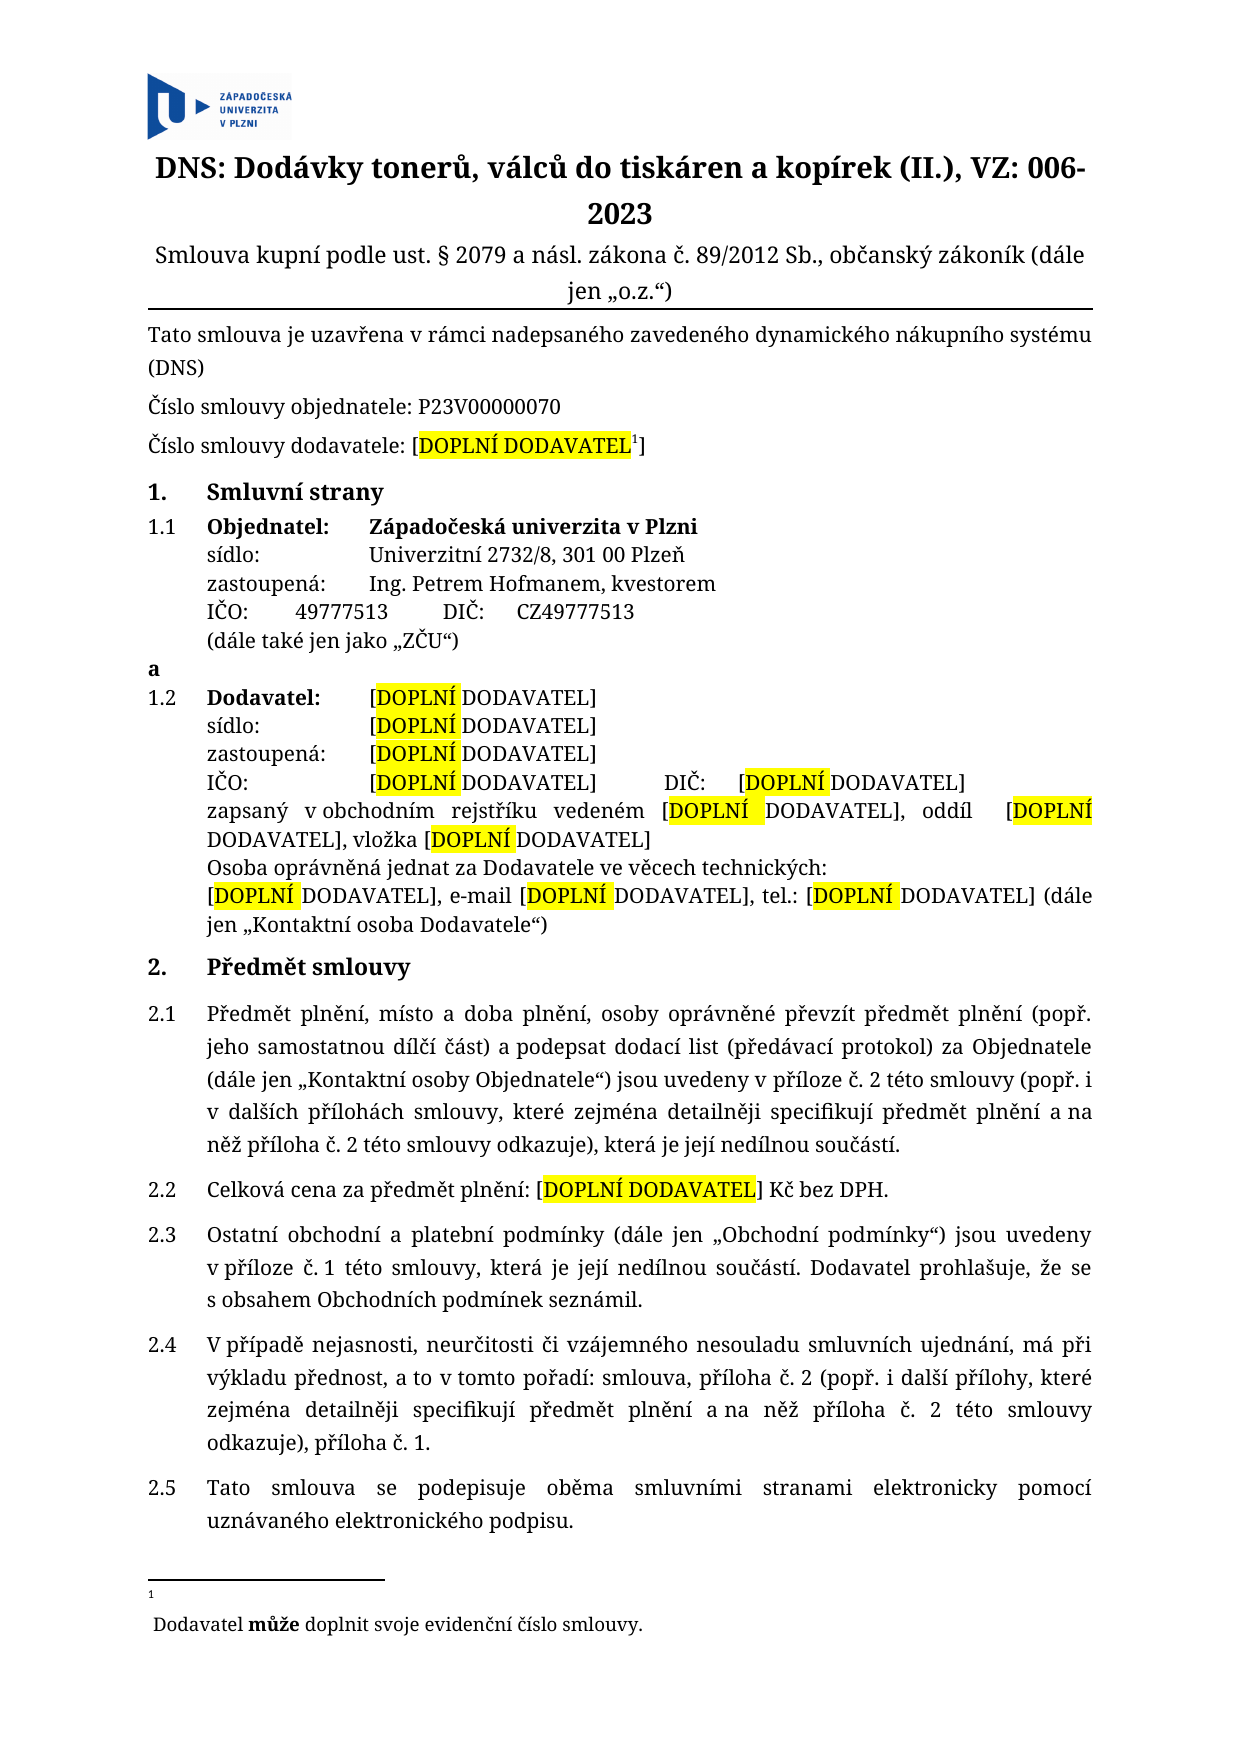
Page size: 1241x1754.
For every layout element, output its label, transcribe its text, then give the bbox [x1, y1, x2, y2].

text zastoupená: Ing. Petrem Hofmanem, kvestorem [207, 569, 1093, 597]
text Smlouva kupní podle ust. § 2079 a násl. zákona č. 89/2012 Sb., občanský zákoník (dále jen „o.z.“) [148, 239, 1093, 308]
list Celková cena za předmět plnění: [DOPLNÍ DODAVATEL] Kč bez DPH. [756, 1175, 1093, 1203]
text Číslo smlouvy dodavatele: [DOPLNÍ DODAVATEL] [631, 431, 1093, 459]
text (dále také jen jako „ZČU“) [207, 626, 1093, 654]
text a [148, 654, 1093, 683]
list Dodavatel: [DOPLNÍ DODAVATEL] [461, 683, 1093, 711]
list Předmět plnění, místo a doba plnění, osoby oprávněné převzít předmět plnění (popř. jeho samostatnou dílčí část) a podepsat dodací list (předávací protokol) za Objednatele (dále jen „Kontaktní osoby Objednatele“) jsou uvedeny v příloze č. 2 této smlouvy (popř. i v dalších přílohách smlouvy, které zejména detailněji specifikují předmět plnění a na něž příloha č. 2 této smlouvy odkazuje), která je její nedílnou součástí. [148, 999, 1093, 1158]
text IČO: [DOPLNÍ DODAVATEL] DIČ: [DOPLNÍ DODAVATEL] [461, 768, 745, 796]
list Objednatel: Západočeská univerzita v Plzni [148, 512, 1093, 540]
text Číslo smlouvy objednatele: P23V00000070 [148, 392, 1093, 421]
list V případě nejasnosti, neurčitosti či vzájemného nesouladu smluvních ujednání, má při výkladu přednost, a to v tomto pořadí: smlouva, příloha č. 2 (popř. i další přílohy, které zejména detailněji specifikují předmět plnění a na něž příloha č. 2 této smlouvy odkazuje), příloha č. 1. [148, 1330, 1093, 1457]
picture [147, 73, 292, 140]
text zastoupená: [DOPLNÍ DODAVATEL] [207, 739, 1093, 768]
list Ostatní obchodní a platební podmínky (dále jen „Obchodní podmínky“) jsou uvedeny v příloze č. 1 této smlouvy, která je její nedílnou součástí. Dodavatel prohlašuje, že se s obsahem Obchodních podmínek seznámil. [148, 1220, 1093, 1314]
text IČO: 49777513 DIČ: CZ49777513 [207, 597, 1093, 626]
text IČO: [DOPLNÍ DODAVATEL] DIČ: [DOPLNÍ DODAVATEL] [830, 768, 1093, 796]
text Osoba oprávněná jednat za Dodavatele ve věcech technických: [207, 853, 1093, 882]
text [DOPLNÍ DODAVATEL], e-mail [DOPLNÍ DODAVATEL], tel.: [DOPLNÍ DODAVATEL] (dále jen „Kontaktní osoba Dodavatele“) [207, 882, 1093, 938]
text DNS: Dodávky tonerů, válců do tiskáren a kopírek (II.), VZ: 006-2023 [148, 148, 1093, 233]
list Tato smlouva se podepisuje oběma smluvními stranami elektronicky pomocí uznávaného elektronického podpisu. [148, 1473, 1093, 1534]
list Smluvní strany [148, 476, 1093, 507]
list Celková cena za předmět plnění: [DOPLNÍ DODAVATEL] Kč bez DPH. [148, 1175, 543, 1203]
text sídlo: Univerzitní 2732/8, 301 00 Plzeň [207, 540, 1093, 569]
text Tato smlouva je uzavřena v rámci nadepsaného zavedeného dynamického nákupního systému (DNS) [148, 321, 1093, 382]
list Dodavatel: [DOPLNÍ DODAVATEL] [148, 683, 376, 711]
text Číslo smlouvy dodavatele: [DOPLNÍ DODAVATEL] [148, 431, 419, 459]
text sídlo: [DOPLNÍ DODAVATEL] [461, 711, 1093, 739]
text zapsaný v obchodním rejstříku vedeném [DOPLNÍ DODAVATEL], oddíl [DOPLNÍ DODAVATEL], vložka [DOPLNÍ DODAVATEL] [207, 796, 1093, 853]
text IČO: [DOPLNÍ DODAVATEL] DIČ: [DOPLNÍ DODAVATEL] [207, 768, 376, 796]
list Předmět smlouvy [148, 951, 1093, 982]
text sídlo: [DOPLNÍ DODAVATEL] [207, 711, 376, 739]
